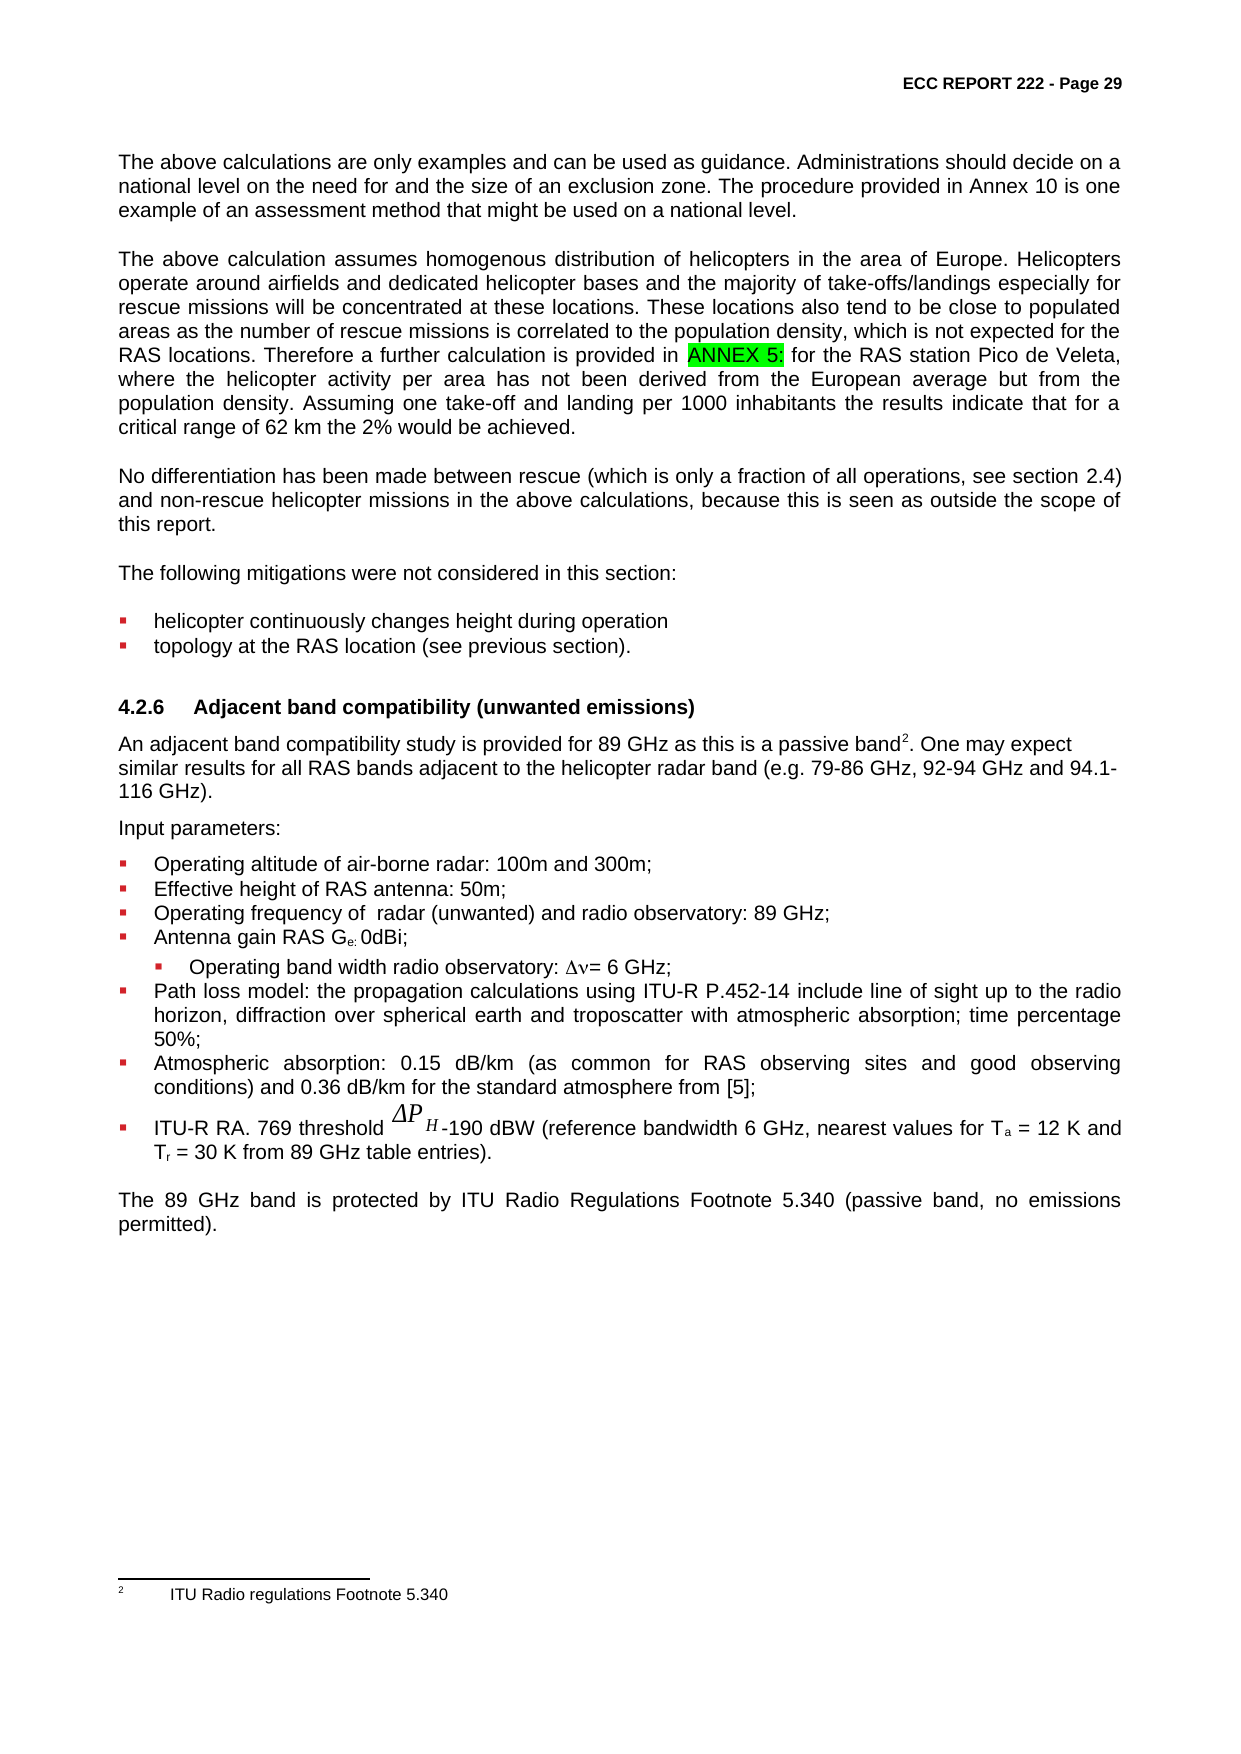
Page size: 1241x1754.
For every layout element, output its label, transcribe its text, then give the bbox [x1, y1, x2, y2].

list Operating band width radio observatory: = 6 GHz; [153, 955, 1122, 979]
text No differentiation has been made between rescue (which is only a fraction of all operations, see section 2.4) and non-rescue helicopter missions in the above calculations, because this is seen as outside the scope of this report. [118, 463, 1122, 535]
list Atmospheric absorption: 0.15 dB/km (as common for RAS observing sites and good observing conditions) and 0.36 dB/km for the standard atmosphere from [5]; [118, 1051, 1122, 1099]
text The above calculations are only examples and can be used as guidance. Administrations should decide on a national level on the need for and the size of an exclusion zone. The procedure provided in Annex 10 is one example of an assessment method that might be used on a national level. [118, 150, 1122, 222]
list Effective height of RAS antenna: 50m; [118, 876, 1122, 900]
list topology at the RAS location (see previous section). [118, 633, 1122, 657]
text Input parameters: [118, 816, 1122, 840]
text The following mitigations were not considered in this section: [118, 560, 1122, 584]
text The 89 GHz band is protected by ITU Radio Regulations Footnote 5.340 (passive band, no emissions permitted). [118, 1187, 1122, 1235]
text The above calculation assumes homogenous distribution of helicopters in the area of Europe. Helicopters operate around airfields and dedicated helicopter bases and the majority of take-offs/landings especially for rescue missions will be concentrated at these locations. These locations also tend to be close to populated areas as the number of rescue missions is correlated to the population density, which is not expected for the RAS locations. Therefore a further calculation is provided in ANNEX 5: for the RAS station Pico de Veleta, where the helicopter activity per area has not been derived from the European average but from the population density. Assuming one take-off and landing per 1000 inhabitants the results indicate that for a critical range of 62 km the 2% would be achieved. [118, 247, 1122, 438]
list Operating frequency of radar (unwanted) and radio observatory: 89 GHz; [118, 900, 1122, 924]
text An adjacent band compatibility study is provided for 89 GHz as this is a passive band. One may expect similar results for all RAS bands adjacent to the helicopter radar band (e.g. 79-86 GHz, 92-94 GHz and 94.1-116 GHz). [118, 731, 1122, 803]
list ITU-R RA. 769 threshold -190 dBW (reference bandwidth 6 GHz, nearest values for Ta = 12 K and Tr = 30 K from 89 GHz table entries). [118, 1099, 1122, 1163]
list helicopter continuously changes height during operation [118, 609, 1122, 633]
list Path loss model: the propagation calculations using ITU-R P.452-14 include line of sight up to the radio horizon, diffraction over spherical earth and troposcatter with atmospheric absorption; time percentage 50%; [118, 979, 1122, 1051]
list Operating altitude of air-borne radar: 100m and 300m; [118, 852, 1122, 876]
subtitle Adjacent band compatibility (unwanted emissions) [118, 695, 1122, 719]
list Antenna gain RAS Ge: 0dBi; [118, 924, 1122, 948]
